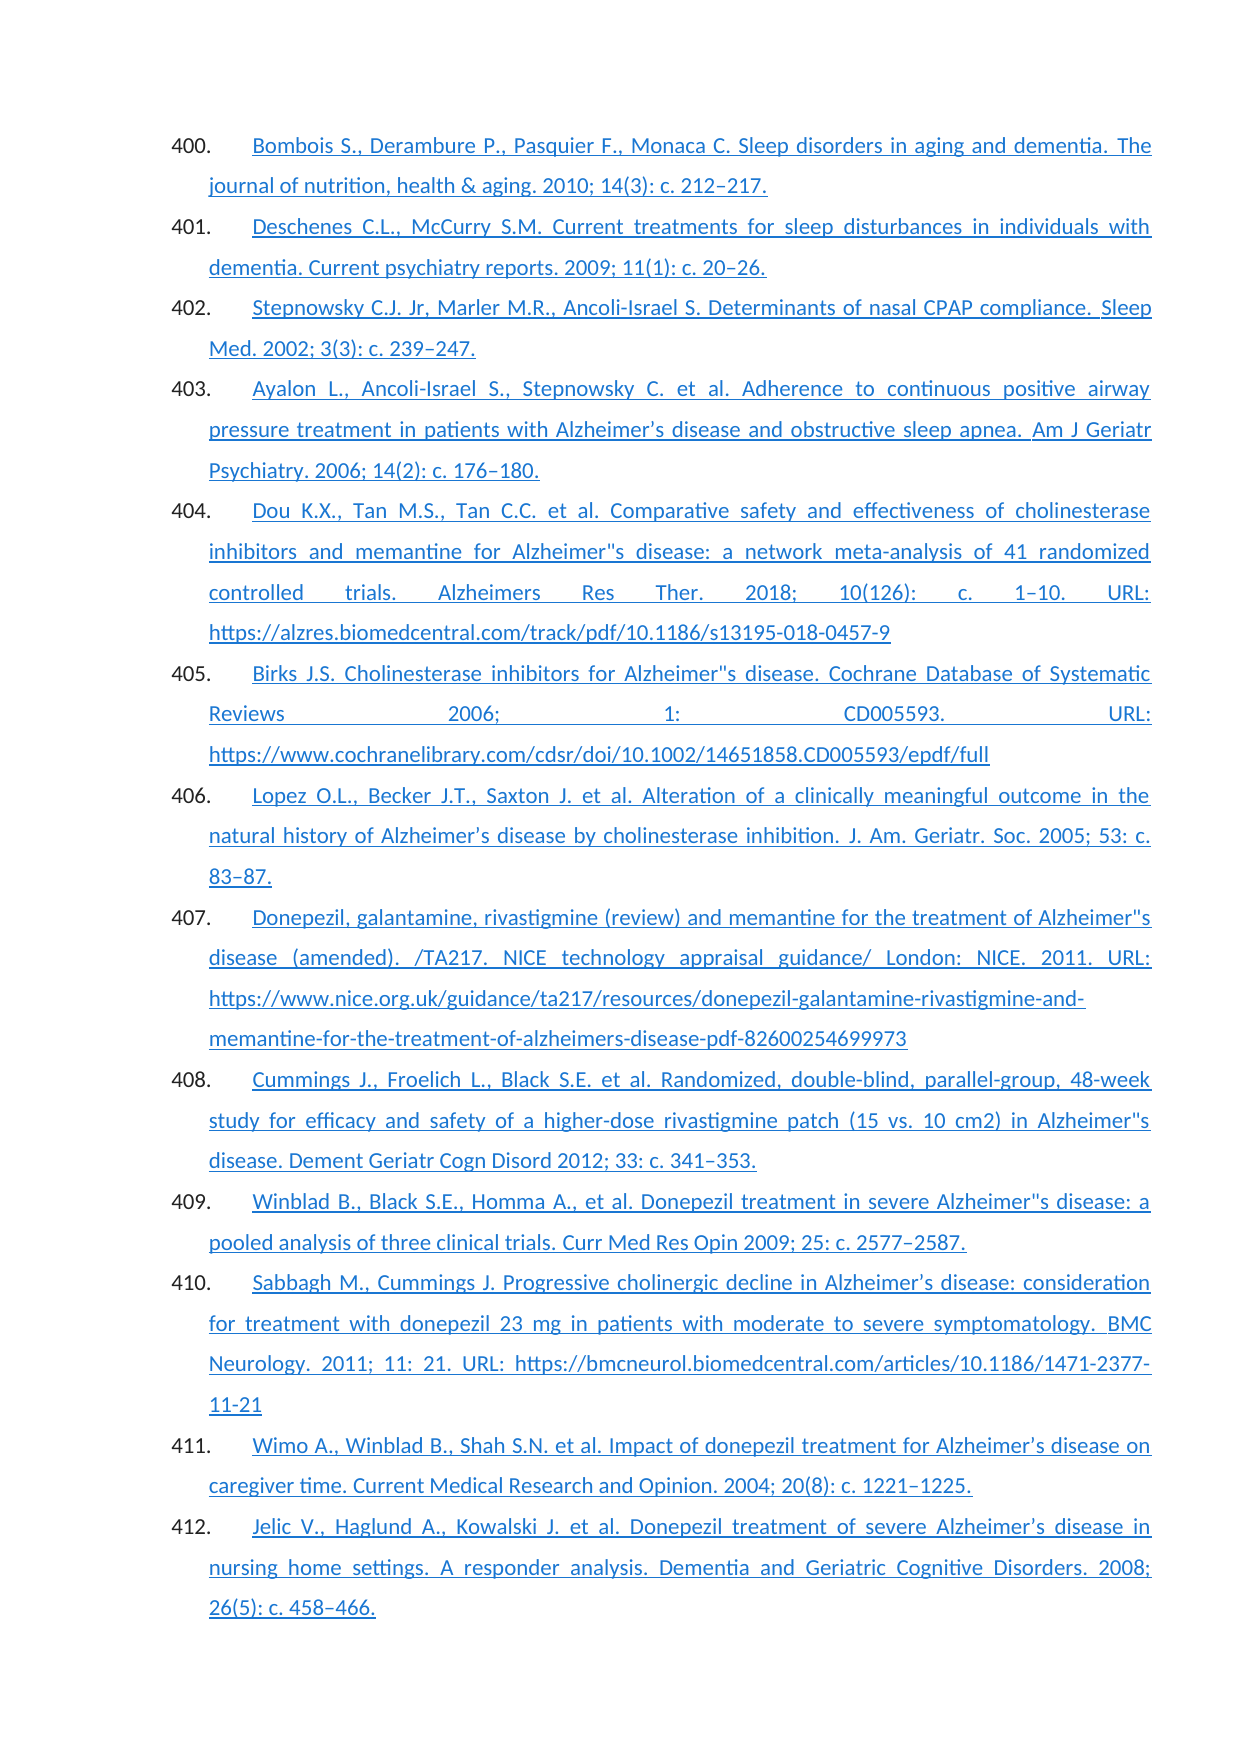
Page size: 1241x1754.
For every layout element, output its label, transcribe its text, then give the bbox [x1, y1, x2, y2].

list Wimo A., Winblad B., Shah S.N. et al. Impact of donepezil treatment for Alzheimer’s disease on caregiver time. Current Medical Research and Opinion. 2004; 20(8): c. 1221–1225. [171, 1418, 1152, 1499]
list Jelic V., Haglund A., Kowalski J. et al. Donepezil treatment of severe Alzheimer’s disease in nursing home settings. A responder analysis. Dementia and Geriatric Cognitive Disorders. 2008; 26(5): c. 458–466. [171, 1499, 1152, 1621]
list Donepezil, galantamine, rivastigmine (review) and memantine for the treatment of Alzheimer"s disease (amended). /TA217. NICE technology appraisal guidance/ London: NICE. 2011. URL: https://www.nice.org.uk/guidance/ta217/resources/donepezil-galantamine-rivastigmine-and-memantine-for-the-treatment-of-alzheimers-disease-pdf-82600254699973 [171, 890, 1152, 1052]
list Dou K.X., Tan M.S., Tan C.C. et al. Comparative safety and effectiveness of cholinesterase inhibitors and memantine for Alzheimer"s disease: a network meta-analysis of 41 randomized controlled trials. Alzheimers Res Ther. 2018; 10(126): c. 1–10. URL: https://alzres.biomedcentral.com/track/pdf/10.1186/s13195-018-0457-9 [171, 484, 1152, 646]
list Stepnowsky C.J. Jr, Marler M.R., Ancoli-Israel S. Determinants of nasal CPAP compliance. Sleep Med. 2002; 3(3): c. 239–247. [171, 281, 1152, 362]
list Lopez O.L., Becker J.T., Saxton J. et al. Alteration of a clinically meaningful outcome in the natural history of Alzheimer’s disease by cholinesterase inhibition. J. Am. Geriatr. Soc. 2005; 53: c. 83–87. [171, 768, 1152, 890]
list Bombois S., Derambure P., Pasquier F., Monaca C. Sleep disorders in aging and dementia. The journal of nutrition, health & aging. 2010; 14(3): c. 212–217. [171, 118, 1152, 199]
list Cummings J., Froelich L., Black S.E. et al. Randomized, double-blind, parallel-group, 48-week study for efficacy and safety of a higher-dose rivastigmine patch (15 vs. 10 cm2) in Alzheimer"s disease. Dement Geriatr Cogn Disord 2012; 33: c. 341–353. [171, 1052, 1152, 1174]
list Sabbagh M., Cummings J. Progressive cholinergic decline in Alzheimer’s disease: consideration for treatment with donepezil 23 mg in patients with moderate to severe symptomatology. BMC Neurology. 2011; 11: 21. URL: https://bmcneurol.biomedcentral.com/articles/10.1186/1471-2377-11-21 [171, 1256, 1152, 1418]
list Deschenes C.L., McCurry S.M. Current treatments for sleep disturbances in individuals with dementia. Current psychiatry reports. 2009; 11(1): c. 20–26. [171, 199, 1152, 281]
list Winblad B., Black S.E., Homma A., et al. Donepezil treatment in severe Alzheimer"s disease: a pooled analysis of three clinical trials. Curr Med Res Opin 2009; 25: c. 2577–2587. [171, 1174, 1152, 1256]
list Birks J.S. Cholinesterase inhibitors for Alzheimer"s disease. Cochrane Database of Systematic Reviews 2006; 1: CD005593. URL: https://www.cochranelibrary.com/cdsr/doi/10.1002/14651858.CD005593/epdf/full [171, 646, 1152, 768]
list Ayalon L., Ancoli-Israel S., Stepnowsky C. et al. Adherence to continuous positive airway pressure treatment in patients with Alzheimer’s disease and obstructive sleep apnea. Am J Geriatr Psychiatry. 2006; 14(2): c. 176–180. [171, 362, 1152, 484]
